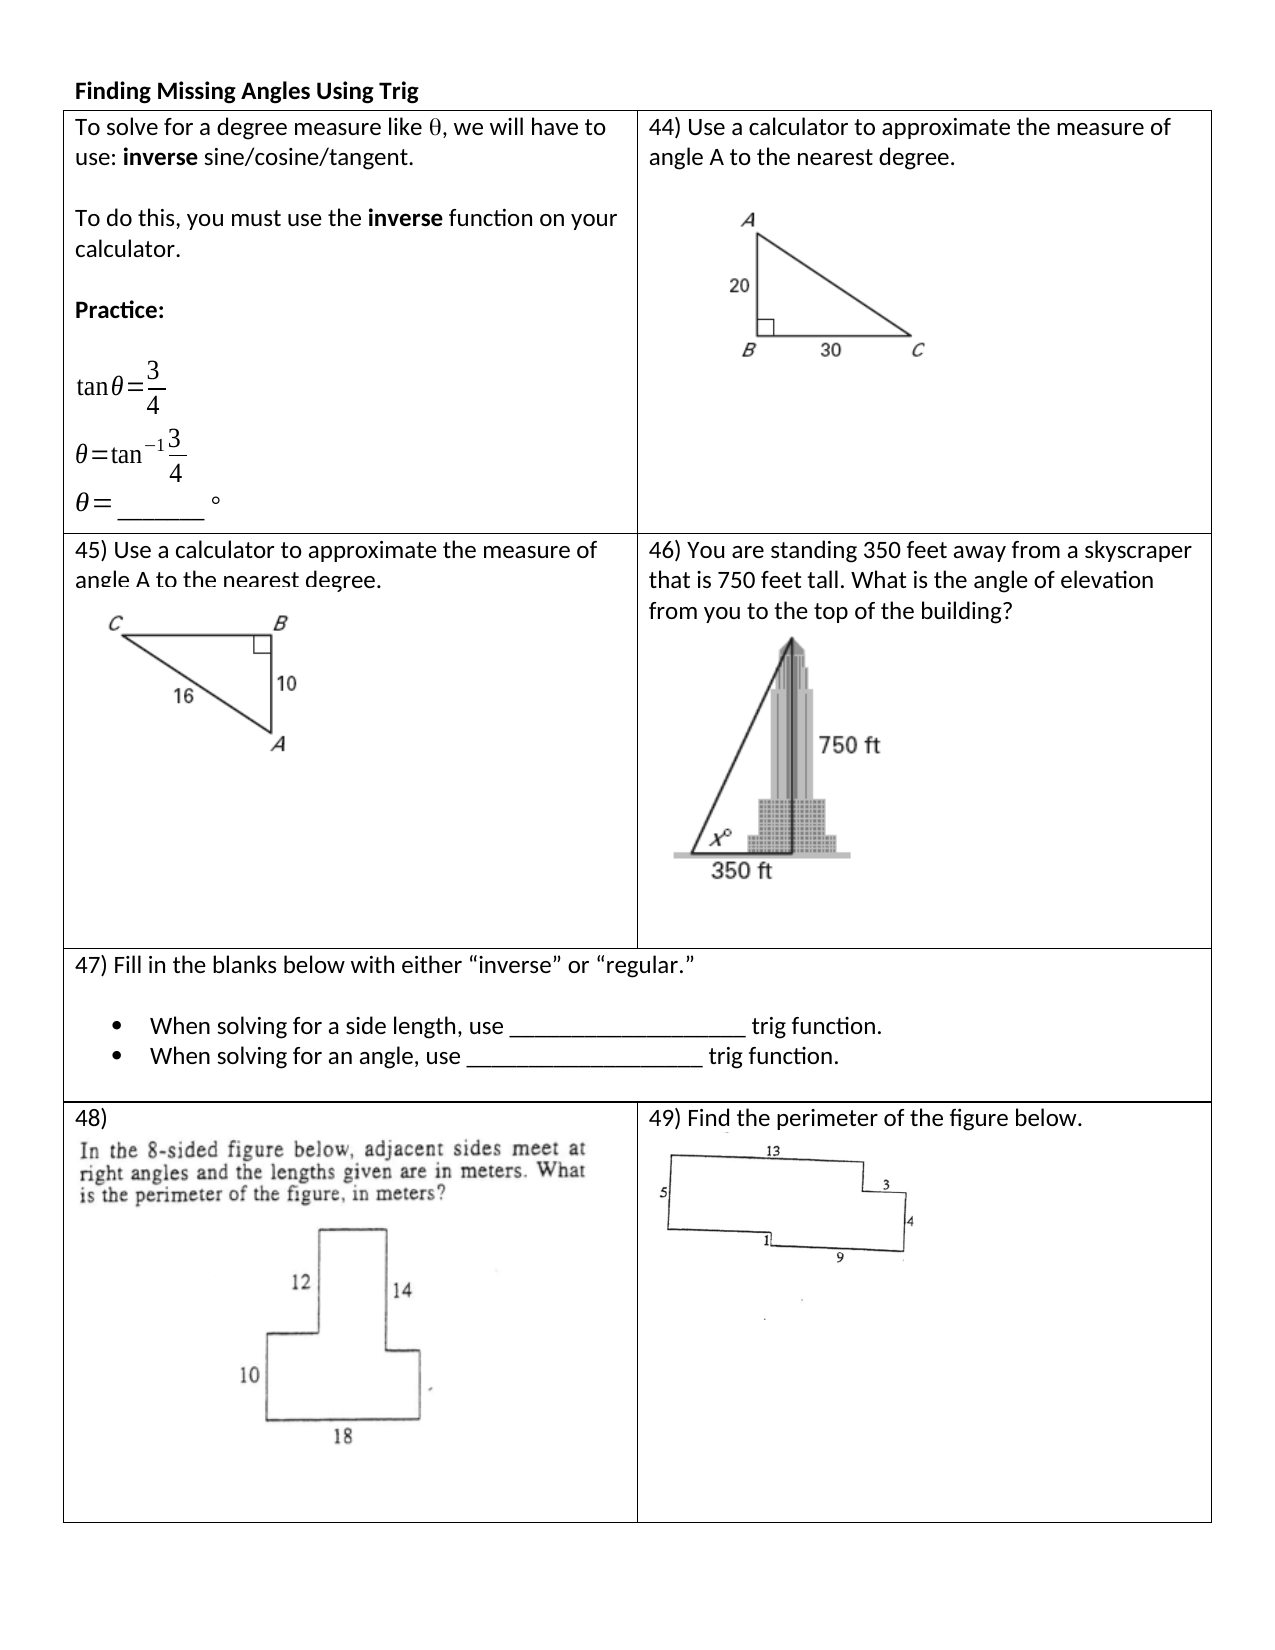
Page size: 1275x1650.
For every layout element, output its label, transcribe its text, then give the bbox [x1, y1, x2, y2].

table_cell 47) Fill in the blanks below with either “inverse” or “regular.” When solving for a side length, use ___________________ trig function. When solving for an angle, use ___________________ trig function. [64, 949, 1211, 1101]
picture [648, 1132, 960, 1324]
table_cell 45) Use a calculator to approximate the measure of angle A to the nearest degree. [64, 534, 637, 948]
table_cell 48) [64, 1103, 637, 1522]
table_header 44) Use a calculator to approximate the measure of angle A to the nearest degree. [638, 111, 1211, 533]
picture [75, 1132, 613, 1457]
text Finding Missing Angles Using Trig [75, 75, 1200, 106]
table_cell 46) You are standing 350 feet away from a skyscraper that is 750 feet tall. What is the angle of elevation from you to the top of the building? [638, 534, 1211, 948]
table_header To solve for a degree measure like , we will have to use: inverse sine/cosine/tangent. To do this, you must use the inverse function on your calculator. Practice: _______ [64, 111, 637, 533]
table_cell 49) Find the perimeter of the figure below. [638, 1103, 1211, 1522]
